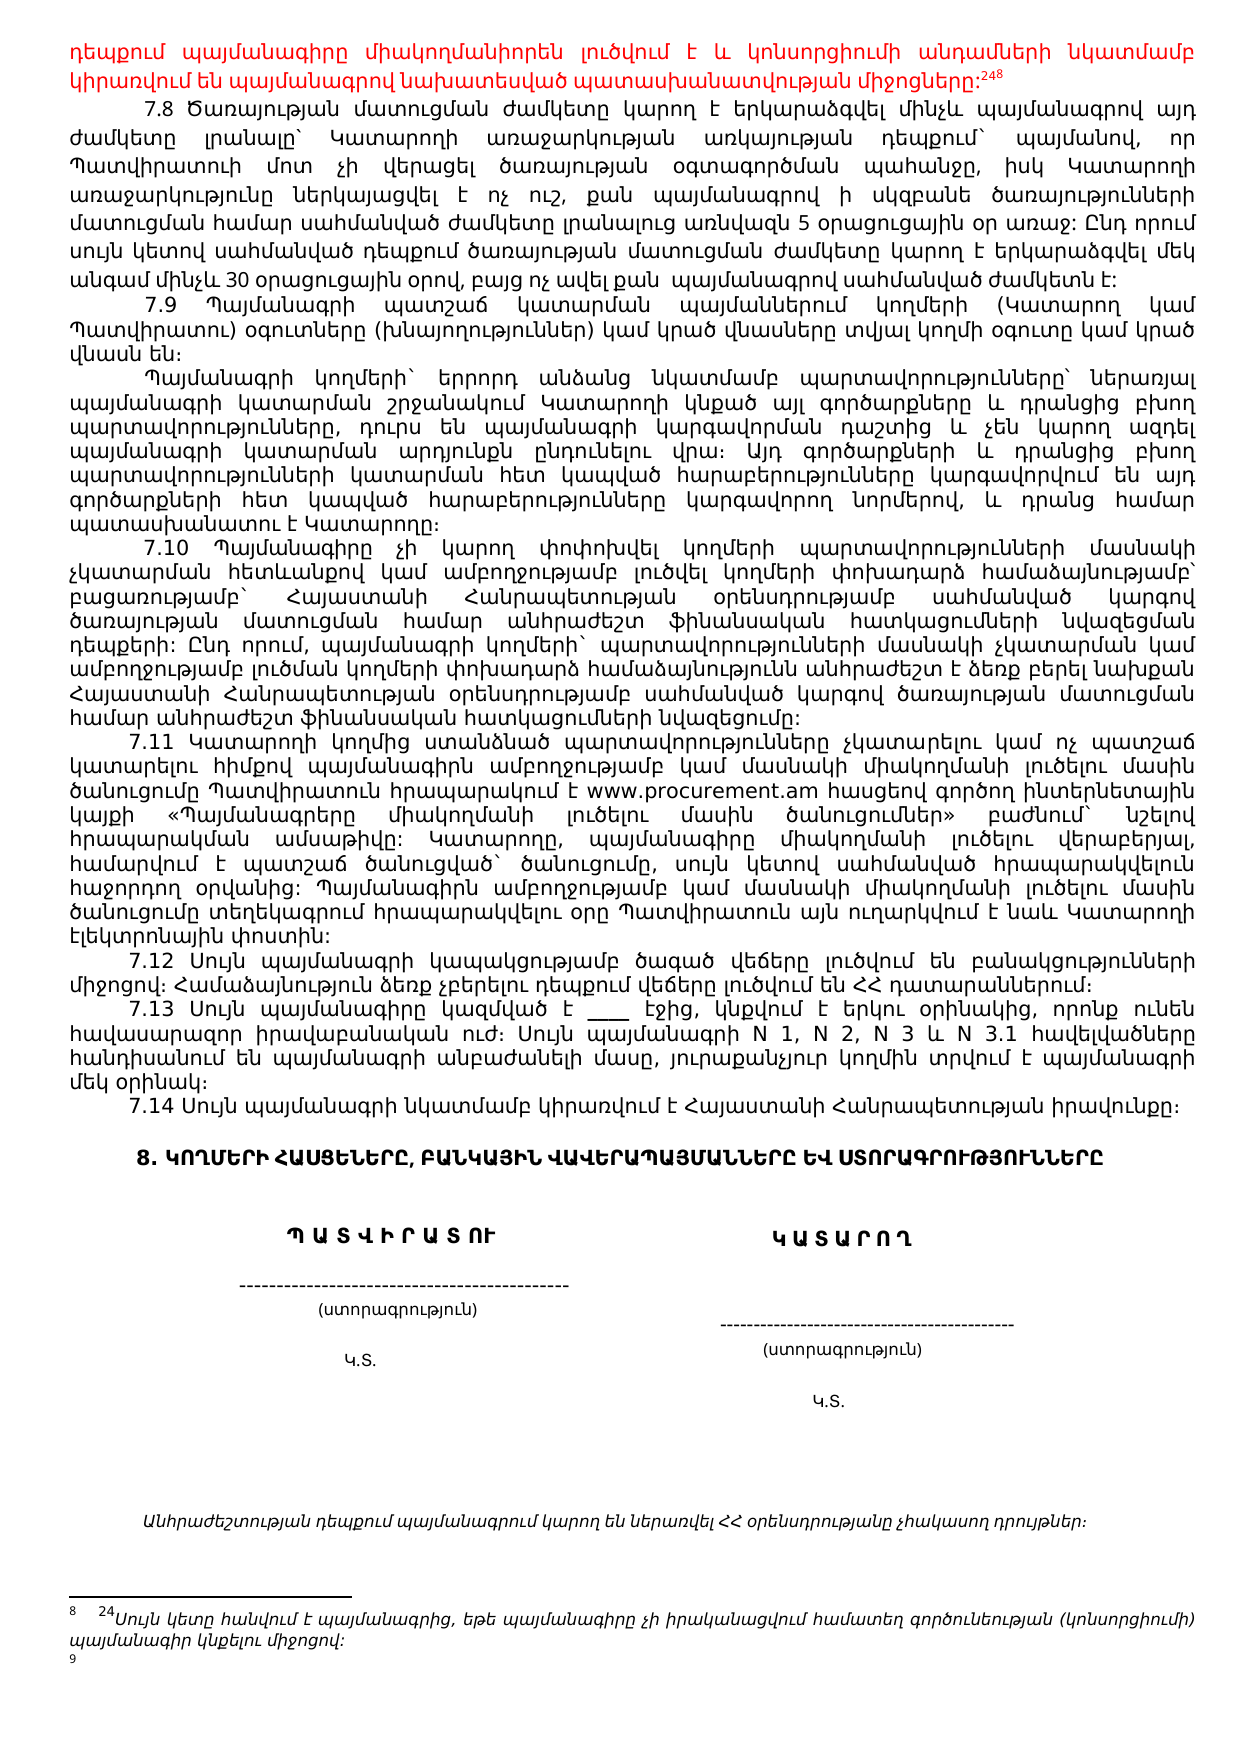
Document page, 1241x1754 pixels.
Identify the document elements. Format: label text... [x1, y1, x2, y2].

text 7.10 Պայմանագիրը չի կարող փոփոխվել կողմերի պարտավորությունների մասնակի չկատարման հետևանքով կամ ամբողջությամբ լուծվել կողմերի փոխադարձ համաձայնությամբ՝ բացառությամբ` Հայաստանի Հանրապետության օրենսդրությամբ սահմանված կարգով ծառայության մատուցման համար անհրաժեշտ ֆինանսական հատկացումների նվազեցման դեպքերի: Ընդ որում, պայմանագրի կողմերի` պարտավորությունների մասնակի չկատարման կամ ամբողջությամբ լուծման կողմերի փոխադարձ համաձայնությունն անհրաժեշտ է ձեռք բերել նախքան Հայաստանի Հանրապետության օրենսդրությամբ սահմանված կարգով ծառայության մատուցման համար անհրաժեշտ ֆինանսական հատկացումների նվազեցումը: [69, 536, 1196, 730]
table_header Պ Ա Տ Վ Ի Ր Ա Տ ՈՒ -------------------------------------------- (ստորագրություն) Կ.Տ. [155, 1224, 627, 1481]
text 7.14 Սույն պայմանագրի նկատմամբ կիրառվում է Հայաստանի Հանրապետության իրավունքը։ [69, 1094, 1196, 1119]
table_header Կ Ա Տ Ա Ր Ո Ղ -------------------------------------------- (ստորագրություն) Կ.Տ. [627, 1224, 1056, 1481]
text 7.13 Սույն պայմանագիրը կազմված է ____ էջից, կնքվում է երկու օրինակից, որոնք ունեն հավասարազոր իրավաբանական ուժ։ Սույն պայմանագրի N 1, N 2, N 3 և N 3.1 հավելվածները հանդիսանում են պայմանագրի անբաժանելի մասը, յուրաքանչյուր կողմին տրվում է պայմանագրի մեկ օրինակ։ [69, 997, 1196, 1094]
text 7.8 Ծառայության մատուցման ժամկետը կարող է երկարաձգվել մինչև պայմանագրով այդ ժամկետը լրանալը` Կատարողի առաջարկության առկայության դեպքում` պայմանով, որ Պատվիրատուի մոտ չի վերացել ծառայության օգտագործման պահանջը, իսկ Կատարողի առաջարկությունը ներկայացվել է ոչ ուշ, քան պայմանագրով ի սկզբանե ծառայությունների մատուցման համար սահմանված ժամկետը լրանալուց առնվազն 5 օրացուցային օր առաջ: Ընդ որում սույն կետով սահմանված դեպքում ծառայության մատուցման ժամկետը կարող է երկարաձգվել մեկ անգամ մինչև 30 օրացուցային օրով, բայց ոչ ավել քան պայմանագրով սահմանված ժամկետն է: [69, 94, 1196, 293]
text Պայմանագրի կողմերի` երրորդ անձանց նկատմամբ պարտավորությունները՝ ներառյալ պայմանագրի կատարման շրջանակում Կատարողի կնքած այլ գործարքները և դրանցից բխող պարտավորությունները, դուրս են պայմանագրի կարգավորման դաշտից և չեն կարող ազդել պայմանագրի կատարման արդյունքն ընդունելու վրա։ Այդ գործարքների և դրանցից բխող պարտավորությունների կատարման հետ կապված հարաբերությունները կարգավորվում են այդ գործարքների հետ կապված հարաբերությունները կարգավորող նորմերով, և դրանց համար պատասխանատու է Կատարողը։ [69, 366, 1196, 536]
text 7.12 Սույն պայմանագրի կապակցությամբ ծագած վեճերը լուծվում են բանակցությունների միջոցով։ Համաձայնություն ձեռք չբերելու դեպքում վեճերը լուծվում են ՀՀ դատարաններում։ [69, 949, 1196, 997]
text Անհրաժեշտության դեպքում պայմանագրում կարող են ներառվել ՀՀ օրենսդրությանը չհակասող դրույթներ։ [69, 1509, 1196, 1532]
text 7.11 Կատարողի կողմից ստանձնած պարտավորությունները չկատարելու կամ ոչ պատշաճ կատարելու հիմքով պայմանագիրն ամբողջությամբ կամ մասնակի միակողմանի լուծելու մասին ծանուցումը Պատվիրատուն հրապարակում է www.procurement.am հասցեով գործող ինտերնետային կայքի «Պայմանագրերը միակողմանի լուծելու մասին ծանուցումներ» բաժնում` նշելով հրապարակման ամսաթիվը: Կատարողը, պայմանագիրը միակողմանի լուծելու վերաբերյալ, համարվում է պատշաճ ծանուցված` ծանուցումը, սույն կետով սահմանված հրապարակվելուն հաջորդող օրվանից: Պայմանագիրն ամբողջությամբ կամ մասնակի միակողմանի լուծելու մասին ծանուցումը տեղեկագրում հրապարակվելու օրը Պատվիրատուն այն ուղարկվում է նաև Կատարողի էլեկտրոնային փոստին: [69, 730, 1196, 949]
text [69, 37, 1196, 94]
text 8. ԿՈՂՄԵՐԻ ՀԱՍՑԵՆԵՐԸ, ԲԱՆԿԱՅԻՆ ՎԱՎԵՐԱՊԱՅՄԱՆՆԵՐԸ ԵՎ ՍՏՈՐԱԳՐՈՒԹՅՈՒՆՆԵՐԸ [69, 1143, 1196, 1171]
text 7.9 Պայմանագրի պատշաճ կատարման պայմաններում կողմերի (Կատարող կամ Պատվիրատու) օգուտները (խնայողություններ) կամ կրած վնասները տվյալ կողմի օգուտը կամ կրած վնասն են։ [69, 293, 1196, 366]
